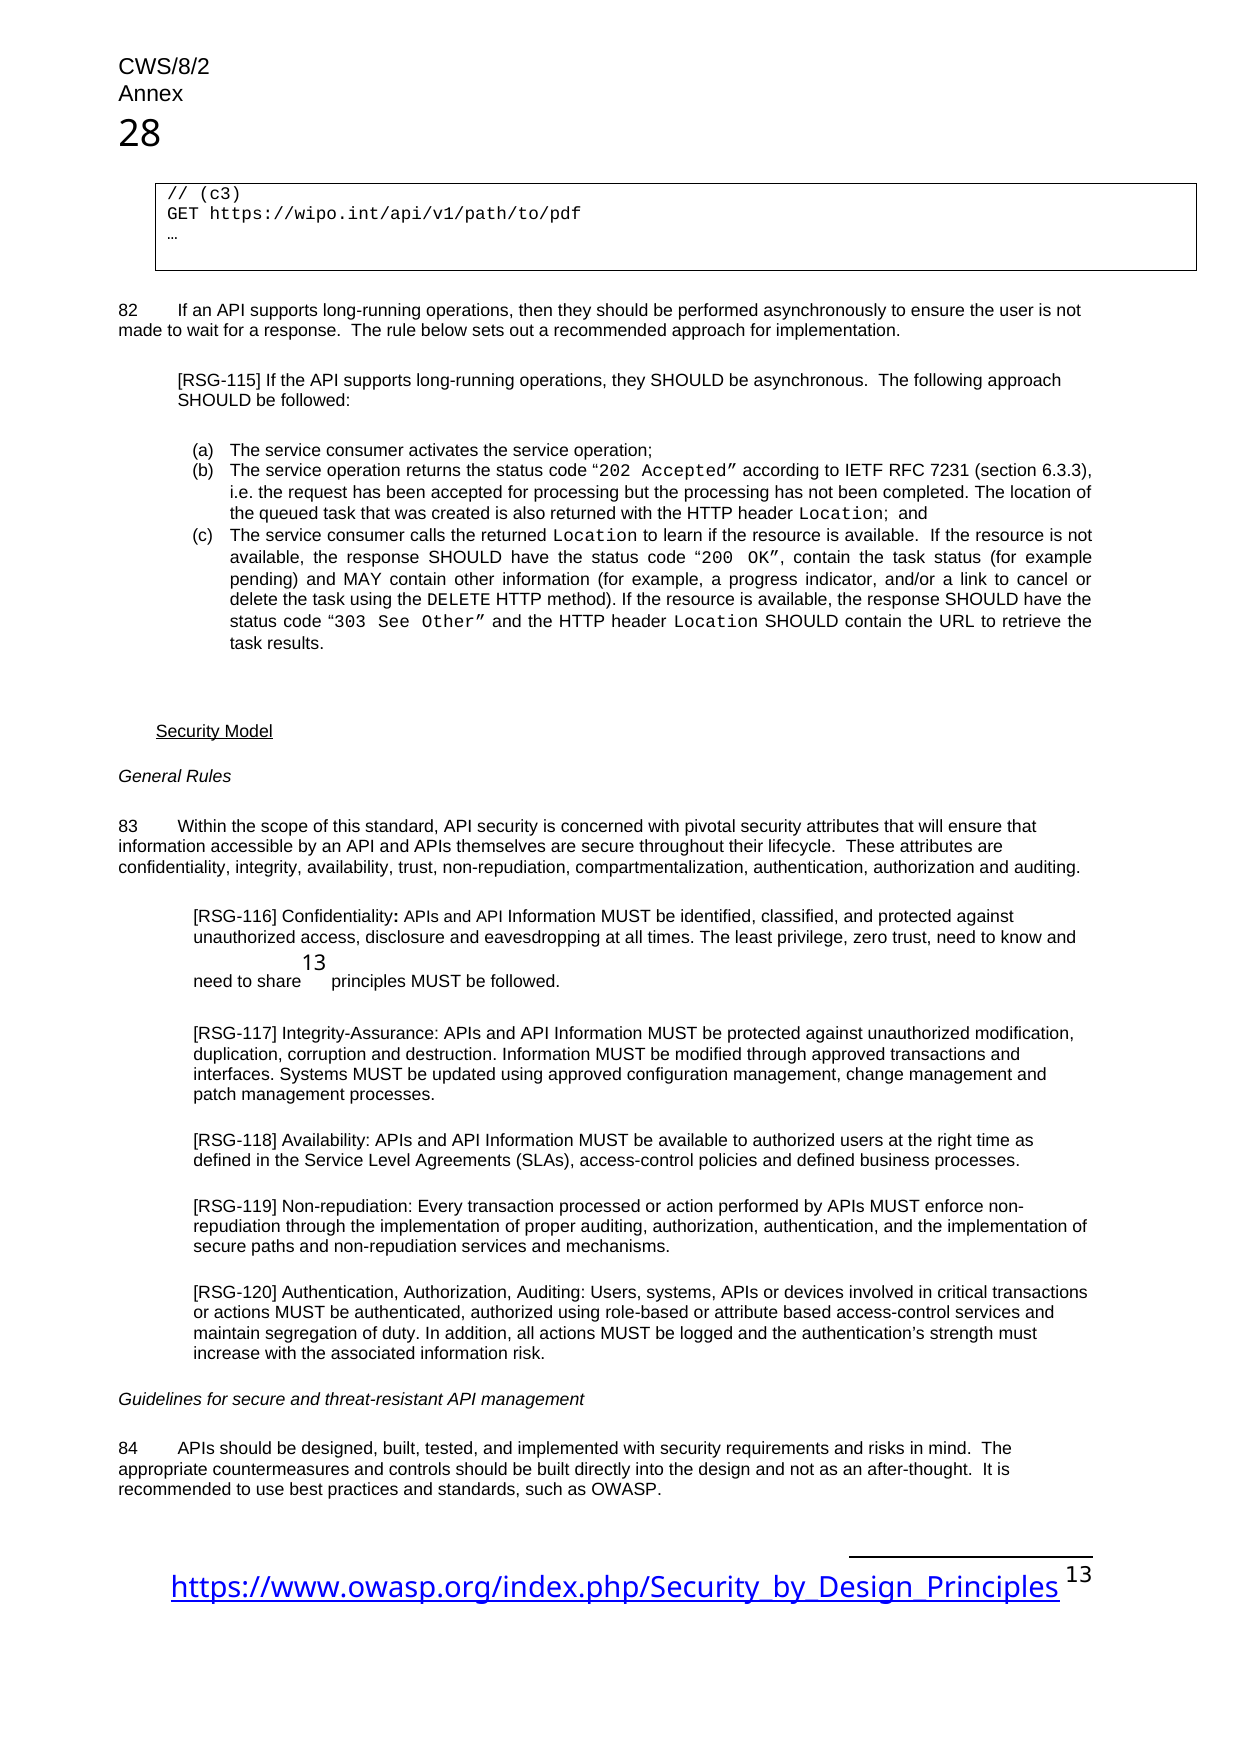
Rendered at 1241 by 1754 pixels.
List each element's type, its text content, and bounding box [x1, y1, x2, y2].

text If an API supports long-running operations, then they should be performed asynchronously to ensure the user is not made to wait for a response. The rule below sets out a recommended approach for implementation. [118, 300, 1092, 341]
text Security Model [156, 721, 1092, 741]
list The service consumer calls the returned Location to learn if the resource is available. If the resource is not available, the response SHOULD have the status code “200 OK”, contain the task status (for example pending) and MAY contain other information (for example, a progress indicator, and/or a link to cancel or delete the task using the DELETE HTTP method). If the resource is available, the response SHOULD have the status code “303 See Other” and the HTTP header Location SHOULD contain the URL to retrieve the task results. [192, 524, 1092, 653]
text [RSG-119] Non-repudiation: Every transaction processed or action performed by APIs MUST enforce non-repudiation through the implementation of proper auditing, authorization, authentication, and the implementation of secure paths and non-repudiation services and mechanisms. [193, 1195, 1092, 1257]
text [RSG-120] Authentication, Authorization, Auditing: Users, systems, APIs or devices involved in critical transactions or actions MUST be authenticated, authorized using role-based or attribute based access-control services and maintain segregation of duty. In addition, all actions MUST be logged and the authentication’s strength must increase with the associated information risk. [193, 1282, 1092, 1363]
list The service consumer activates the service operation; [192, 440, 1092, 460]
text Within the scope of this standard, API security is concerned with pivotal security attributes that will ensure that information accessible by an API and APIs themselves are secure throughout their lifecycle. These attributes are confidentiality, integrity, availability, trust, non-repudiation, compartmentalization, authentication, authorization and auditing. [118, 816, 1092, 877]
text [RSG-115] If the API supports long-running operations, they SHOULD be asynchronous. The following approach SHOULD be followed: [177, 370, 1092, 411]
text Guidelines for secure and threat-resistant API management [118, 1388, 1092, 1409]
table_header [156, 184, 1196, 269]
list The service operation returns the status code “202 Accepted” according to IETF RFC 7231 (section 6.3.3), i.e. the request has been accepted for processing but the processing has not been completed. The location of the queued task that was created is also returned with the HTTP header Location; and [192, 460, 1092, 524]
text [RSG-118] Availability: APIs and API Information MUST be available to authorized users at the right time as defined in the Service Level Agreements (SLAs), access-control policies and defined business processes. [193, 1129, 1092, 1170]
text General Rules [118, 766, 1092, 786]
text [RSG-117] Integrity-Assurance: APIs and API Information MUST be protected against unauthorized modification, duplication, corruption and destruction. Information MUST be modified through approved transactions and interfaces. Systems MUST be updated using approved configuration management, change management and patch management processes. [193, 1023, 1092, 1104]
text APIs should be designed, built, tested, and implemented with security requirements and risks in mind. The appropriate countermeasures and controls should be built directly into the design and not as an after-thought. It is recommended to use best practices and standards, such as OWASP. [118, 1438, 1092, 1499]
text [RSG-116] Confidentiality: APIs and API Information MUST be identified, classified, and protected against unauthorized access, disclosure and eavesdropping at all times. The least privilege, zero trust, need to know and need to share principles MUST be followed. [193, 906, 1092, 998]
